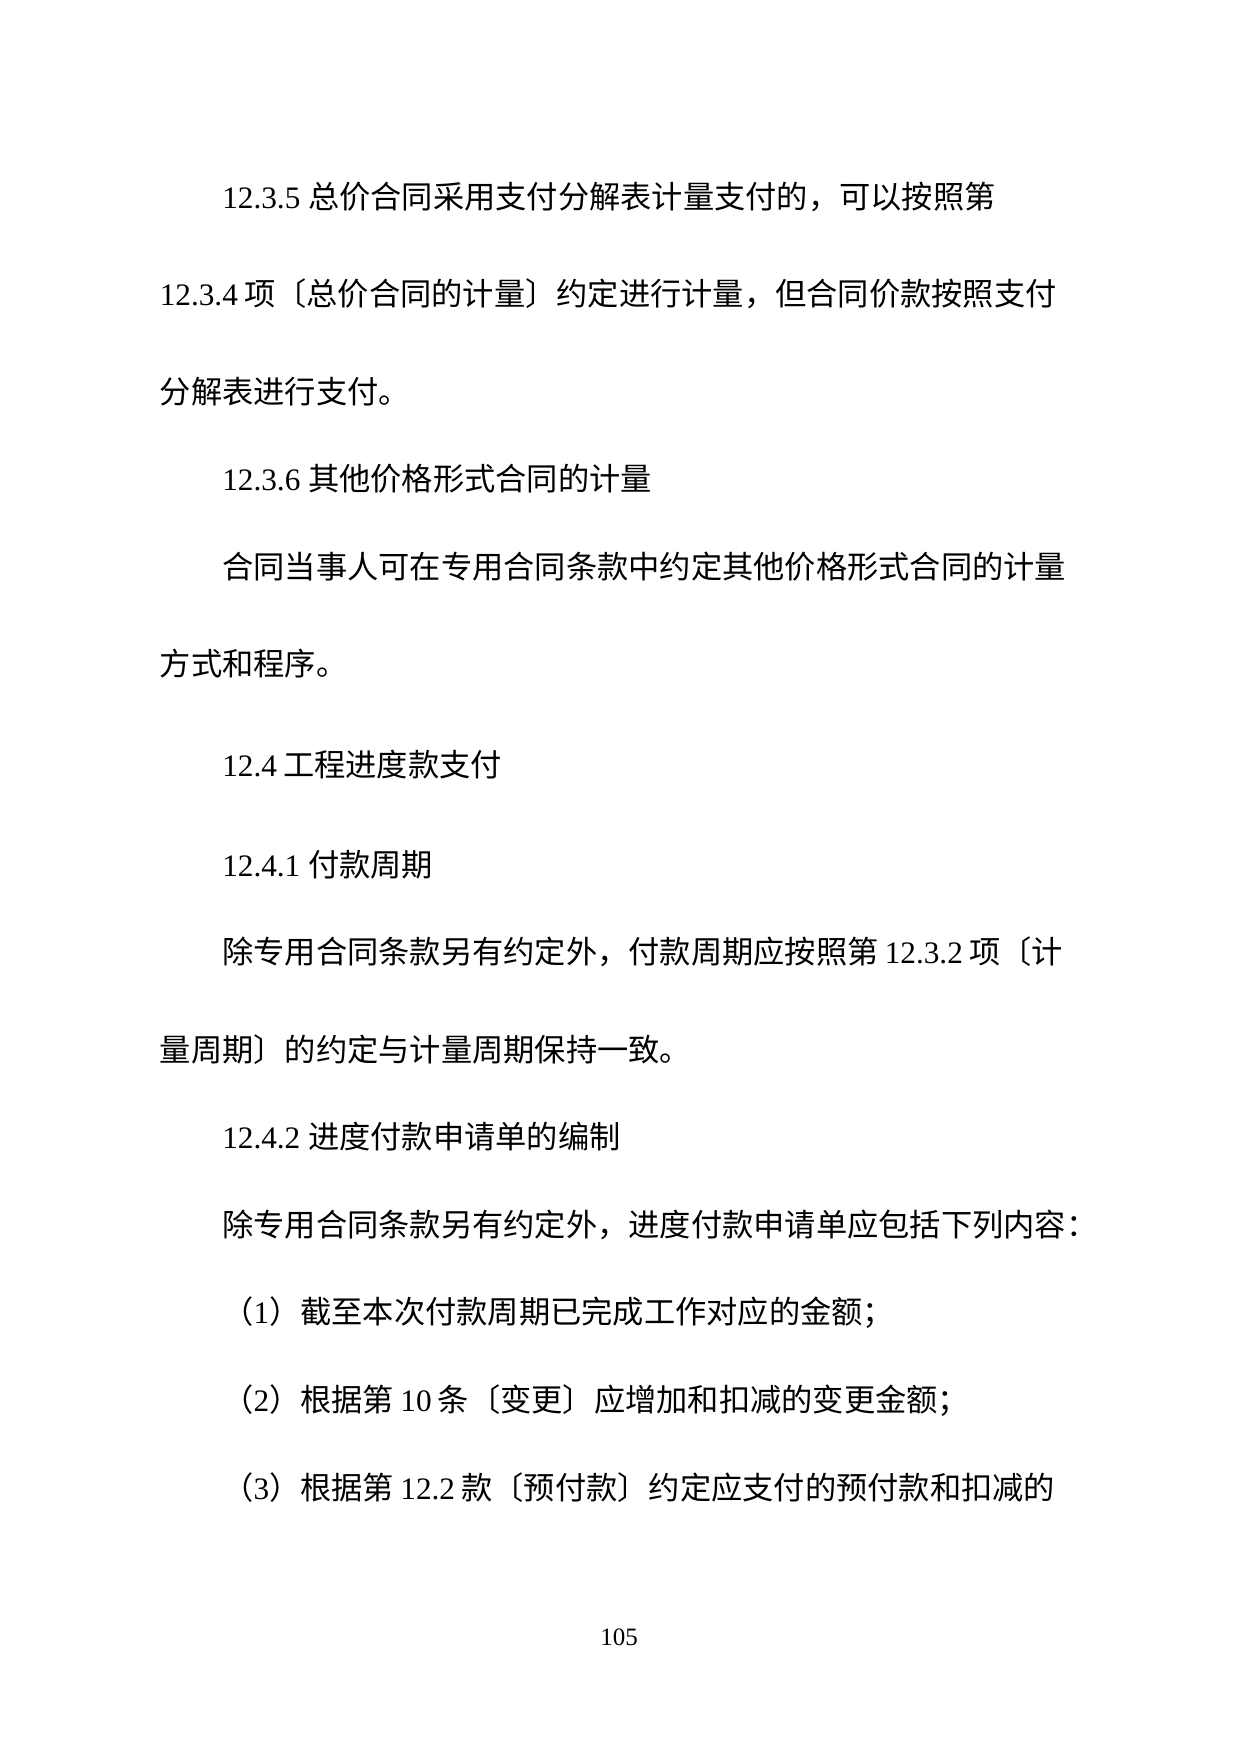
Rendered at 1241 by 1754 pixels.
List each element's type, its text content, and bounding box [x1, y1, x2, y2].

text （1）截至本次付款周期已完成工作对应的金额； [159, 1278, 1078, 1343]
text 12.3.6 其他价格形式合同的计量 [159, 444, 1078, 509]
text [159, 1453, 1078, 1518]
text 12.3.5 总价合同采用支付分解表计量支付的，可以按照第12.3.4项〔总价合同的计量〕约定进行计量，但合同价款按照支付分解表进行支付。 [159, 162, 1078, 422]
text 除专用合同条款另有约定外，付款周期应按照第12.3.2项〔计量周期〕的约定与计量周期保持一致。 [159, 917, 1078, 1080]
subtitle 12.4工程进度款支付 [159, 730, 1078, 795]
text 12.4.2 进度付款申请单的编制 [159, 1103, 1078, 1168]
text 除专用合同条款另有约定外，进度付款申请单应包括下列内容： [159, 1190, 1078, 1255]
text 12.4.1 付款周期 [159, 830, 1078, 895]
text 合同当事人可在专用合同条款中约定其他价格形式合同的计量方式和程序。 [159, 532, 1078, 695]
text （2）根据第10条〔变更〕应增加和扣减的变更金额； [159, 1365, 1078, 1430]
